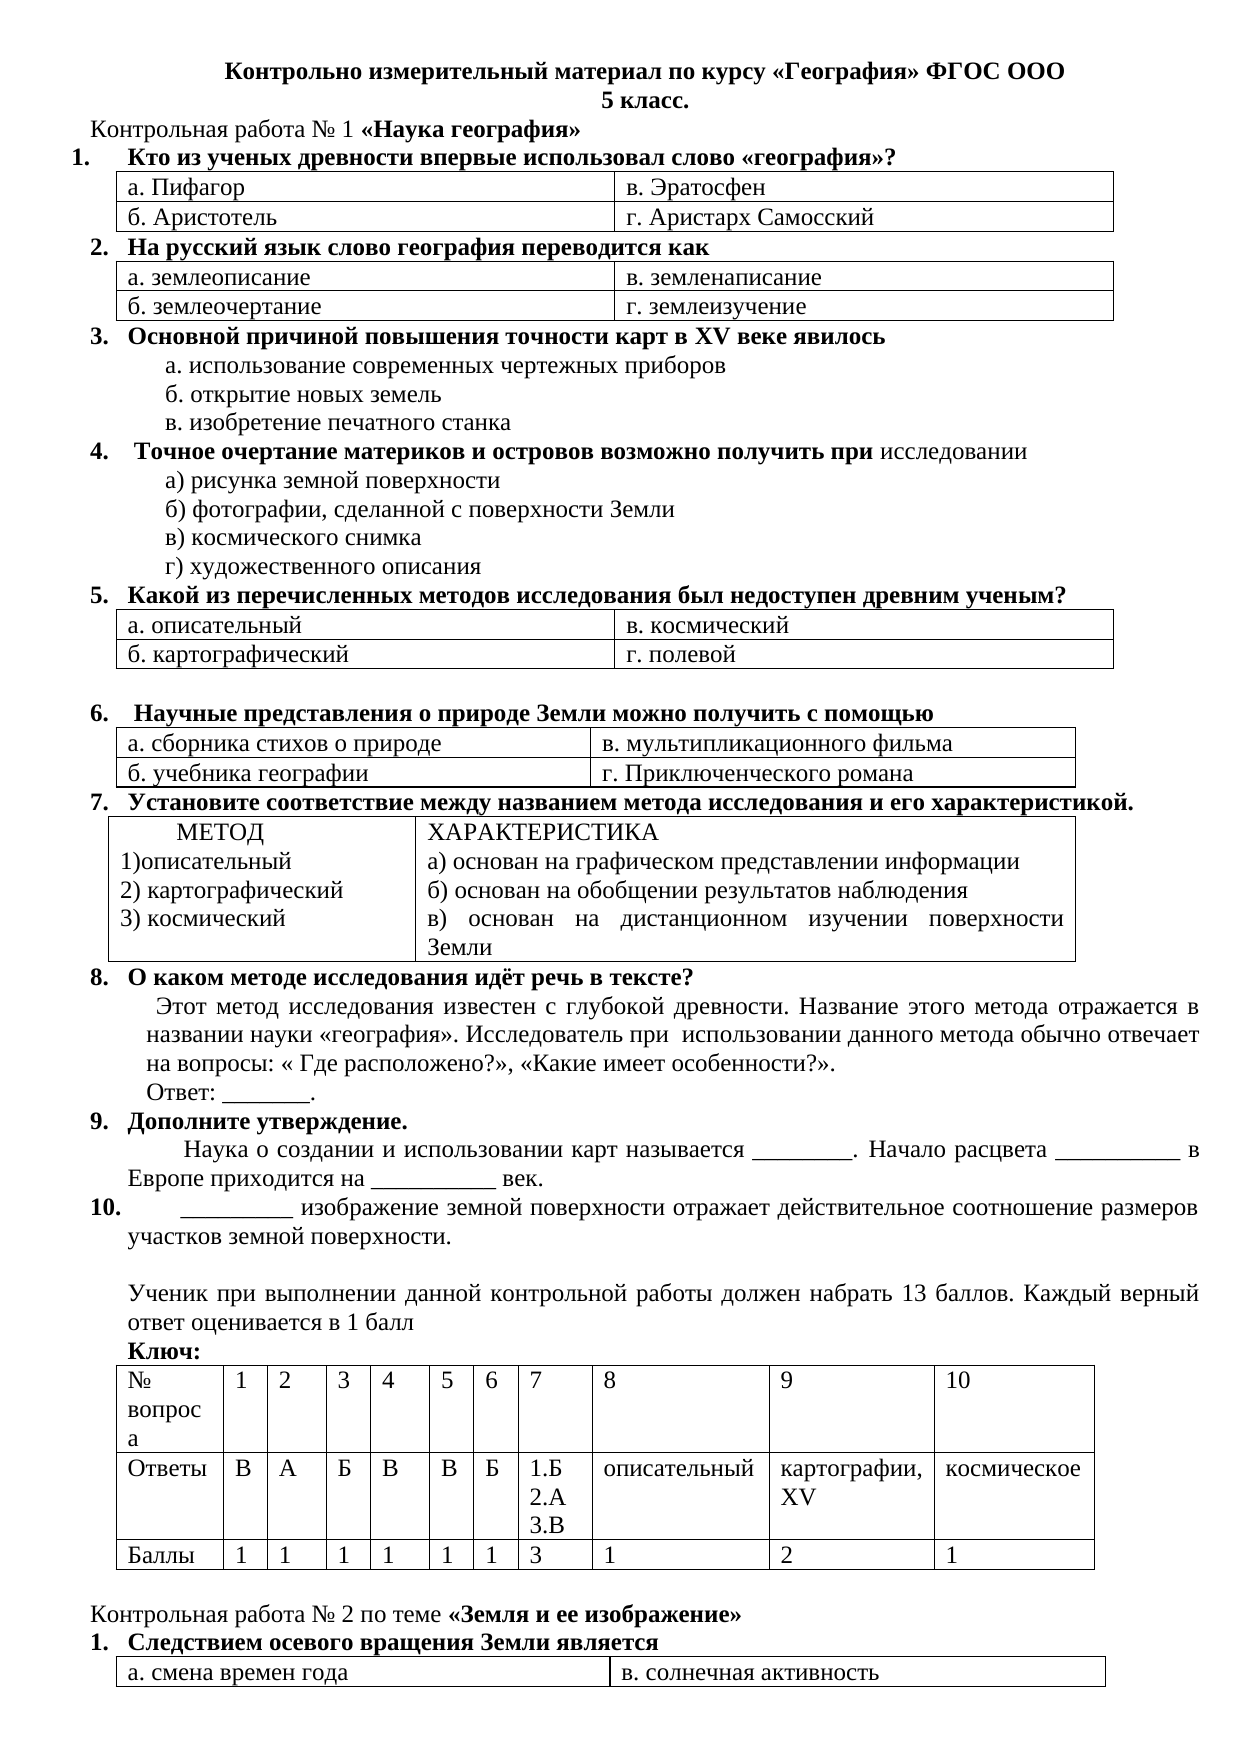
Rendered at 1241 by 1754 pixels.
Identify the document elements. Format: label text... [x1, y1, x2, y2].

text г) художественного описания [71, 551, 1200, 580]
list Установите соответствие между названием метода исследования и его характеристикой. [90, 787, 1200, 816]
table_cell В [371, 1453, 429, 1539]
list Точное очертание материков и островов возможно получить при исследовании [90, 436, 1200, 465]
table_header 1 [224, 1366, 267, 1452]
list О каком методе исследования идёт речь в тексте? [90, 962, 1200, 991]
table_header МЕТОД 1)описательный 2) картографический 3) космический [109, 817, 415, 961]
table_cell 1 [935, 1540, 1094, 1569]
table_cell 1 [224, 1540, 267, 1569]
table_header 2 [268, 1366, 326, 1452]
table_header в. земленаписание [615, 262, 1113, 290]
table_header 10 [935, 1366, 1094, 1452]
list Какой из перечисленных методов исследования был недоступен древним ученым? [90, 580, 1200, 609]
table_header в. солнечная активность [611, 1657, 1105, 1686]
table_cell 1 [430, 1540, 473, 1569]
table_cell Б [474, 1453, 518, 1539]
list Основной причиной повышения точности карт в XV веке явилось [90, 321, 1200, 350]
table_cell 3 [519, 1540, 592, 1569]
text Ответ: _______. [146, 1077, 1200, 1106]
table_cell Баллы [117, 1540, 223, 1569]
table_header в. космический [615, 610, 1113, 638]
text Контрольная работа № 2 по теме «Земля и ее изображение» [90, 1599, 1200, 1627]
text Этот метод исследования известен с глубокой древности. Название этого метода отражается в названии науки «география». Исследователь при использовании данного метода обычно отвечает на вопросы: « Где расположено?», «Какие имеет особенности?». [146, 991, 1200, 1077]
table_cell Ответы [117, 1453, 223, 1539]
text б. открытие новых земель [165, 379, 1200, 407]
table_cell А [268, 1453, 326, 1539]
table_cell г. Аристарх Самосский [615, 202, 1113, 231]
text а. использование современных чертежных приборов [165, 350, 1200, 379]
table_cell г. полевой [615, 640, 1113, 668]
list _________ изображение земной поверхности отражает действительное соотношение размеров участков земной поверхности. [90, 1192, 1200, 1249]
table_cell 2 [770, 1540, 934, 1569]
text Наука о создании и использовании карт называется ________. Начало расцвета __________ в Европе приходится на __________ век. [127, 1134, 1200, 1192]
table_header 4 [371, 1366, 429, 1452]
table_header ХАРАКТЕРИСТИКА а) основан на графическом представлении информации б) основан на обобщении результатов наблюдения в) основан на дистанционном изучении поверхности Земли [416, 817, 1075, 961]
table_header 9 [770, 1366, 934, 1452]
table_header а. сборника стихов о природе [117, 728, 590, 757]
text б) фотографии, сделанной с поверхности Земли [165, 494, 1200, 522]
text Контрольная работа № 1 «Наука география» [90, 114, 1200, 142]
text Ключ: [127, 1336, 1200, 1364]
text 5 класс. [90, 85, 1200, 114]
text в) космического снимка [165, 522, 1200, 551]
list Следствием осевого вращения Земли является [90, 1627, 1200, 1656]
table_header 5 [430, 1366, 473, 1452]
table_header в. мультипликационного фильма [591, 728, 1075, 757]
table_cell б. землеочертание [117, 291, 614, 320]
table_header а. описательный [117, 610, 614, 638]
table_cell Б [327, 1453, 370, 1539]
table_cell 1.Б 2.А 3.В [519, 1453, 592, 1539]
table_header 8 [593, 1366, 769, 1452]
table_cell В [430, 1453, 473, 1539]
table_cell картографии, XV [770, 1453, 934, 1539]
table_header 3 [327, 1366, 370, 1452]
table_cell г. Приключенческого романа [591, 758, 1075, 786]
list Научные представления о природе Земли можно получить с помощью [90, 698, 1200, 727]
list На русский язык слово география переводится как [90, 232, 1200, 261]
table_cell б. картографический [117, 640, 614, 668]
table_header а. Пифагор [117, 172, 614, 201]
table_header 6 [474, 1366, 518, 1452]
table_cell б. Аристотель [117, 202, 614, 231]
table_header а. землеописание [117, 262, 614, 290]
table_cell 1 [327, 1540, 370, 1569]
table_cell космическое [935, 1453, 1094, 1539]
table_cell В [224, 1453, 267, 1539]
table_cell 1 [593, 1540, 769, 1569]
table_cell г. землеизучение [615, 291, 1113, 320]
list Дополните утверждение. [90, 1106, 1200, 1134]
table_cell 1 [268, 1540, 326, 1569]
list Кто из ученых древности впервые использовал слово «география»? [71, 142, 1200, 171]
table_header № вопроса [117, 1366, 223, 1452]
table_cell 1 [474, 1540, 518, 1569]
table_header в. Эратосфен [615, 172, 1113, 201]
text в. изобретение печатного станка [165, 407, 1200, 436]
table_cell описательный [593, 1453, 769, 1539]
table_header 7 [519, 1366, 592, 1452]
table_header а. смена времен года [117, 1657, 609, 1686]
text а) рисунка земной поверхности [165, 465, 1200, 494]
table_cell 1 [371, 1540, 429, 1569]
table_cell б. учебника географии [117, 758, 590, 786]
text Ученик при выполнении данной контрольной работы должен набрать 13 баллов. Каждый верный ответ оценивается в 1 балл [127, 1278, 1200, 1336]
text Контрольно измерительный материал по курсу «География» ФГОС ООО [90, 56, 1200, 85]
